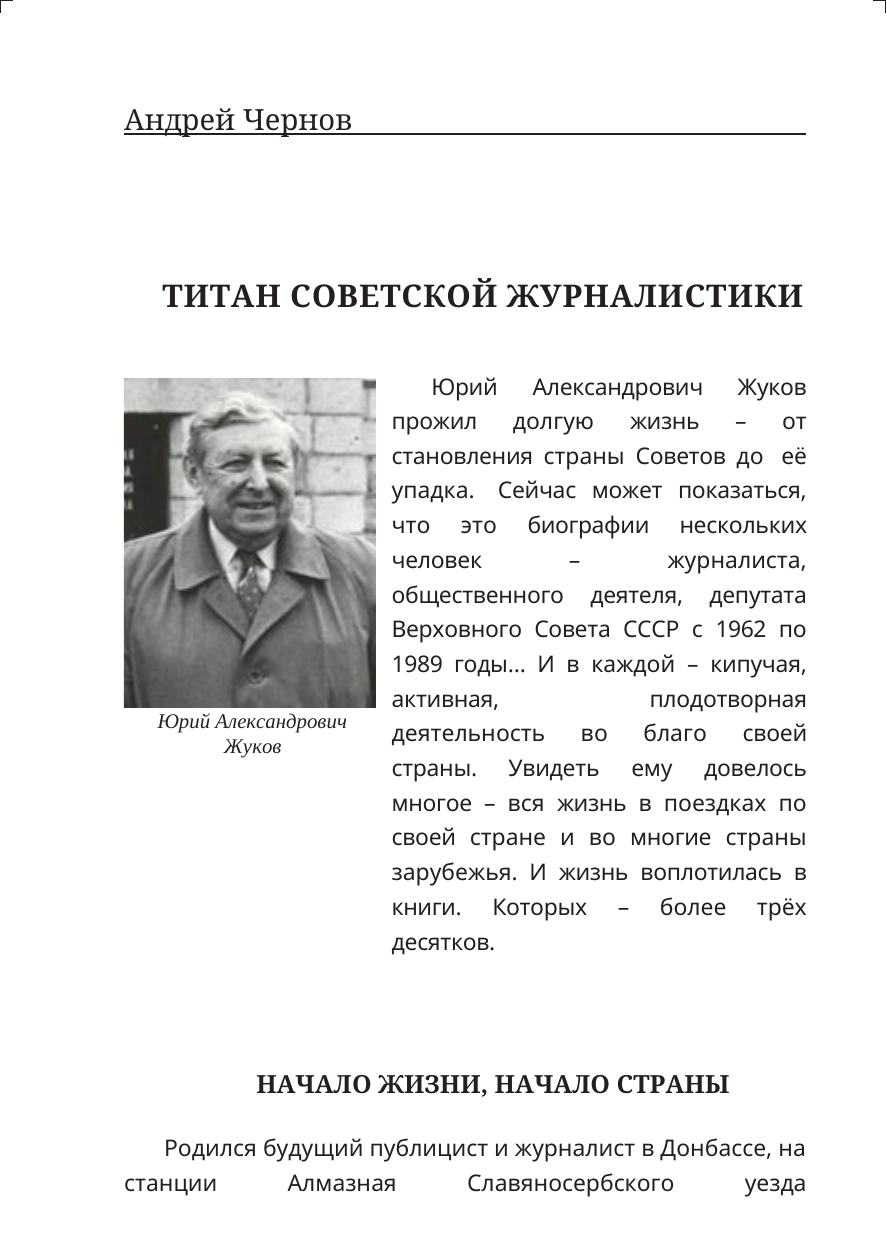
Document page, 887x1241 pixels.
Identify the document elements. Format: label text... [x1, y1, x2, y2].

subtitle НАЧАЛО ЖИЗНИ, НАЧАЛО СТРАНЫ [256, 1067, 820, 1101]
text Юрий Александрович Жуков [157, 709, 377, 758]
text Юрий Александрович Жуков прожил долгую жизнь – от становления страны Советов до её упадка. Сейчас может показаться, что это биографии нескольких человек – журналиста, общественного деятеля, депутата Верховного Совета СССР с 1962 по 1989 годы… И в каждой – кипучая, активная, плодотворная деятельность во благо своей страны. Увидеть ему довелось многое – вся жизнь в поездках по своей стране и во многие страны зарубежья. И жизнь воплотилась в книги. Которых – более трёх десятков. [391, 370, 807, 957]
text ТИТАН СОВЕТСКОЙ ЖУРНАЛИСТИКИ [162, 274, 820, 317]
picture [123, 378, 376, 708]
subtitle Андрей Чернов [124, 99, 820, 139]
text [124, 1132, 807, 1198]
